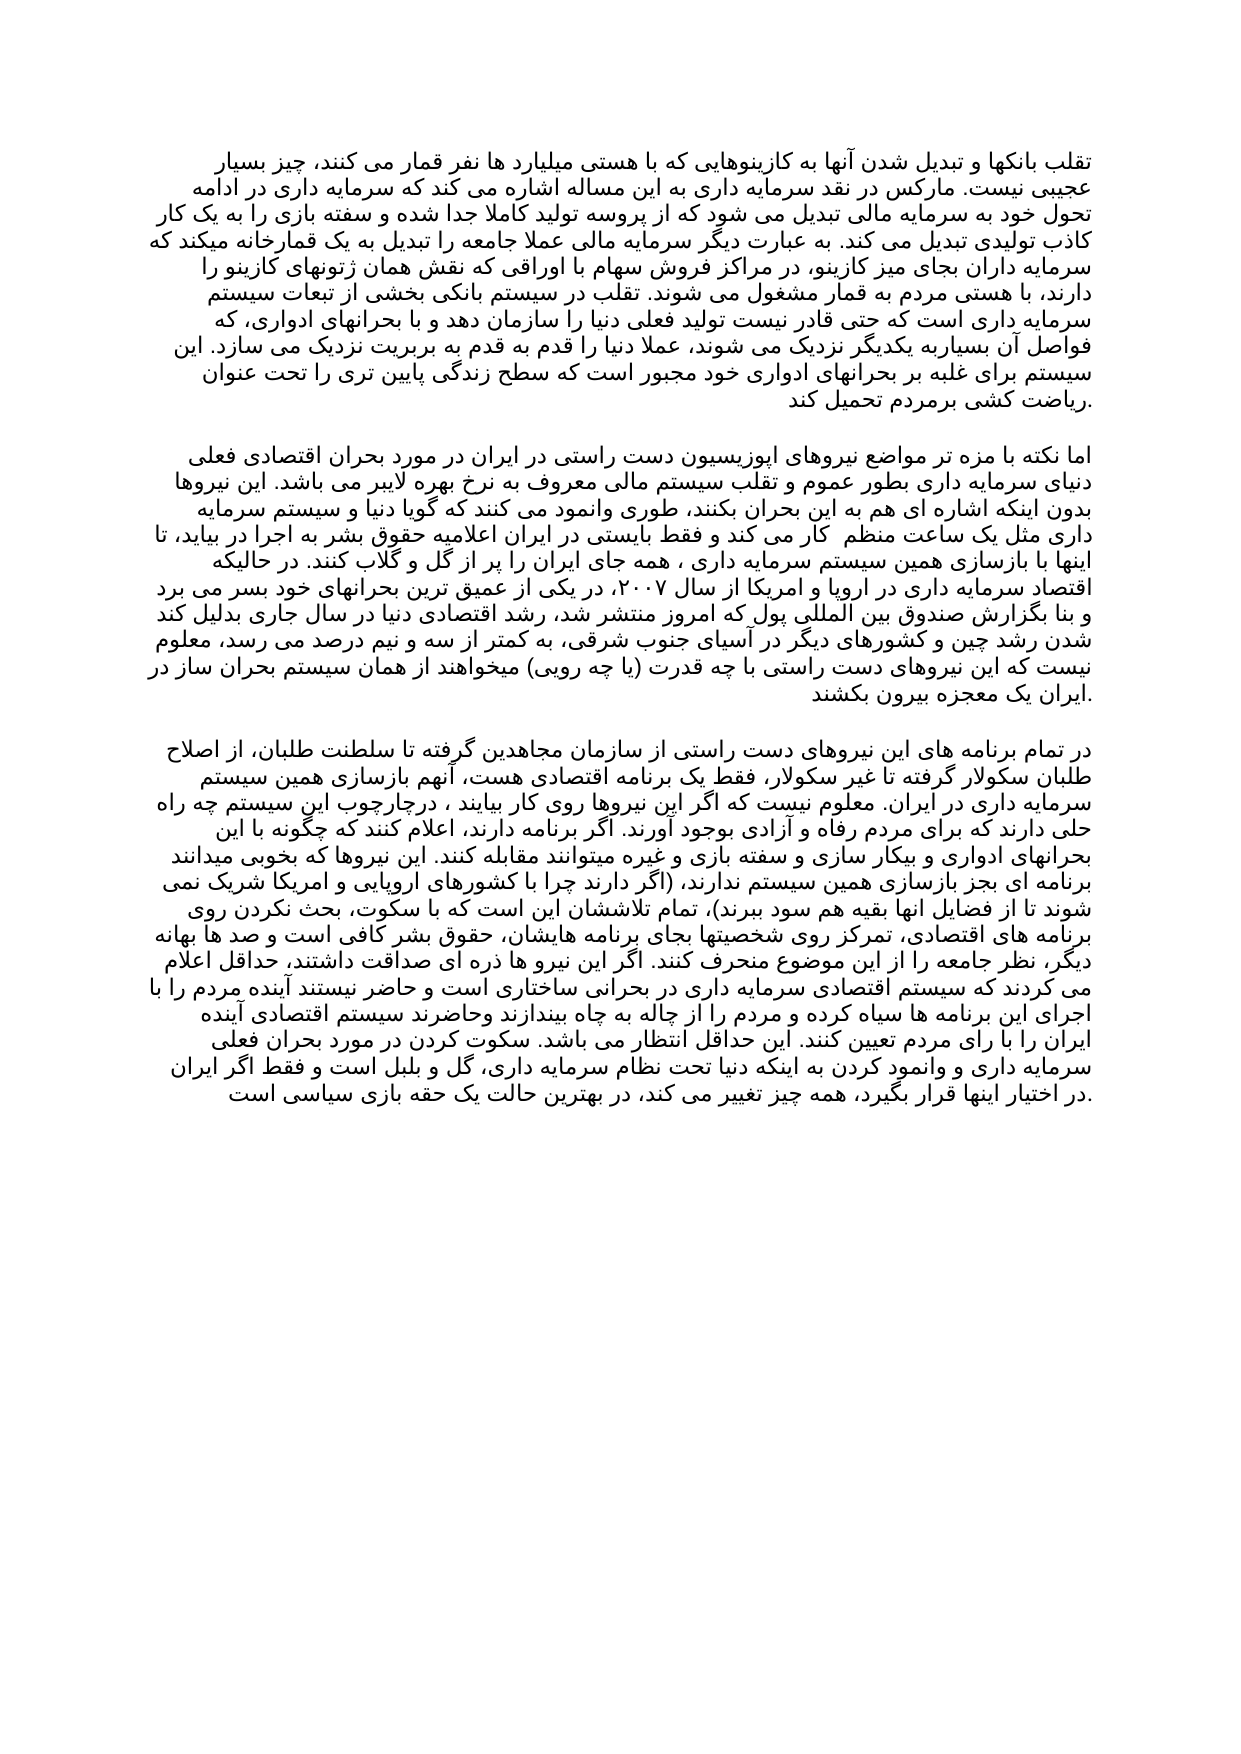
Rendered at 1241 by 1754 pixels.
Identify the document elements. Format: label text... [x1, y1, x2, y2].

text تقلب بانکها و تبدیل شدن آنها به کازینوهایی که با هستی میلیارد ها نفر قمار می کنند، چیز بسیار عجیبی نیست. مارکس در نقد سرمایه داری به این مساله اشاره می کند که سرمایه داری در ادامه تحول خود به سرمایه مالی تبدیل می شود که از پروسه تولید کاملا جدا شده و سفته بازی را به یک کار کاذب تولیدی تبدیل می کند. به عبارت دیگر سرمایه مالی عملا جامعه را تبدیل به یک قمارخانه میکند که سرمایه داران بجای میز کازینو، در مراکز فروش سهام با اوراقی که نقش همان ژتونهای کازینو را دارند، با هستی مردم به قمار مشغول می شوند. تقلب در سیستم بانکی بخشی از تبعات سیستم سرمایه داری است که حتی قادر نیست تولید فعلی دنیا را سازمان دهد و با بحرانهای ادواری، که فواصل آن بسیاربه یکدیگر نزدیک می شوند، عملا دنیا را قدم به قدم به بربریت نزدیک می سازد. این سیستم برای غلبه بر بحرانهای ادواری خود مجبور است که سطح زندگی پایین تری را تحت عنوان ریاضت کشی برمردم تحمیل کند. [148, 148, 1093, 413]
text در تمام برنامه های این نیروهای دست راستی از سازمان مجاهدین گرفته تا سلطنت طلبان، از اصلاح طلبان سکولار گرفته تا غیر سکولار، فقط یک برنامه اقتصادی هست، آنهم بازسازی همین سیستم سرمایه داری در ایران. معلوم نیست که اگر این نیروها روی کار بیایند ، درچارچوب این سیستم چه راه حلی دارند که برای مردم رفاه و آزادی بوجود آورند. اگر برنامه دارند، اعلام کنند که چگونه با این بحرانهای ادواری و بیکار سازی و سفته بازی و غیره میتوانند مقابله کنند. این نیروها که بخوبی میدانند برنامه ای بجز بازسازی همین سیستم ندارند، (اگر دارند چرا با کشورهای اروپایی و امریکا شریک نمی شوند تا از فضایل انها بقیه هم سود ببرند)، تمام تلاششان این است که با سکوت، بحث نکردن روی برنامه های اقتصادی، تمرکز روی شخصیتها بجای برنامه هایشان، حقوق بشر کافی است و صد ها بهانه دیگر، نظر جامعه را از این موضوع منحرف کنند. اگر این نیرو ها ذره ای صداقت داشتند، حداقل اعلام می کردند که سیستم اقتصادی سرمایه داری در بحرانی ساختاری است و حاضر نیستند آینده مردم را با اجرای این برنامه ها سیاه کرده و مردم را از چاله به چاه بیندازند وحاضرند سیستم اقتصادی آینده ایران را با رای مردم تعیین کنند. این حداقل انتظار می باشد. سکوت کردن در مورد بحران فعلی سرمایه داری و وانمود کردن به اینکه دنیا تحت نظام سرمایه داری، گل و بلبل است و فقط اگر ایران در اختیار اینها قرار بگیرد، همه چیز تغییر می کند، در بهترین حالت یک حقه بازی سیاسی است. [148, 736, 1093, 1107]
text اما نکته با مزه تر مواضع نیروهای اپوزیسیون دست راستی در ایران در مورد بحران اقتصادی فعلی دنیای سرمایه داری بطور عموم و تقلب سیستم مالی معروف به نرخ بهره لایبر می باشد. این نیروها بدون اینکه اشاره ای هم به این بحران بکنند، طوری وانمود می کنند که گویا دنیا و سیستم سرمایه داری مثل یک ساعت منظم کار می کند و فقط بایستی در ایران اعلامیه حقوق بشر به اجرا در بیاید، تا اینها با بازسازی همین سیستم سرمایه داری ، همه جای ایران را پر از گل و گلاب کنند. در حالیکه اقتصاد سرمایه داری در اروپا و امریکا از سال ۲۰۰۷، در یکی از عمیق ترین بحرانهای خود بسر می برد و بنا بگزارش صندوق بین المللی پول که امروز منتشر شد، رشد اقتصادی دنیا در سال جاری بدلیل کند شدن رشد چین و کشورهای دیگر در آسیای جنوب شرقی، به کمتر از سه و نیم درصد می رسد، معلوم نیست که این نیروهای دست راستی با چه قدرت (یا چه رویی) میخواهند از همان سیستم بحران ساز در ایران یک معجزه بیرون بکشند. [148, 442, 1093, 707]
